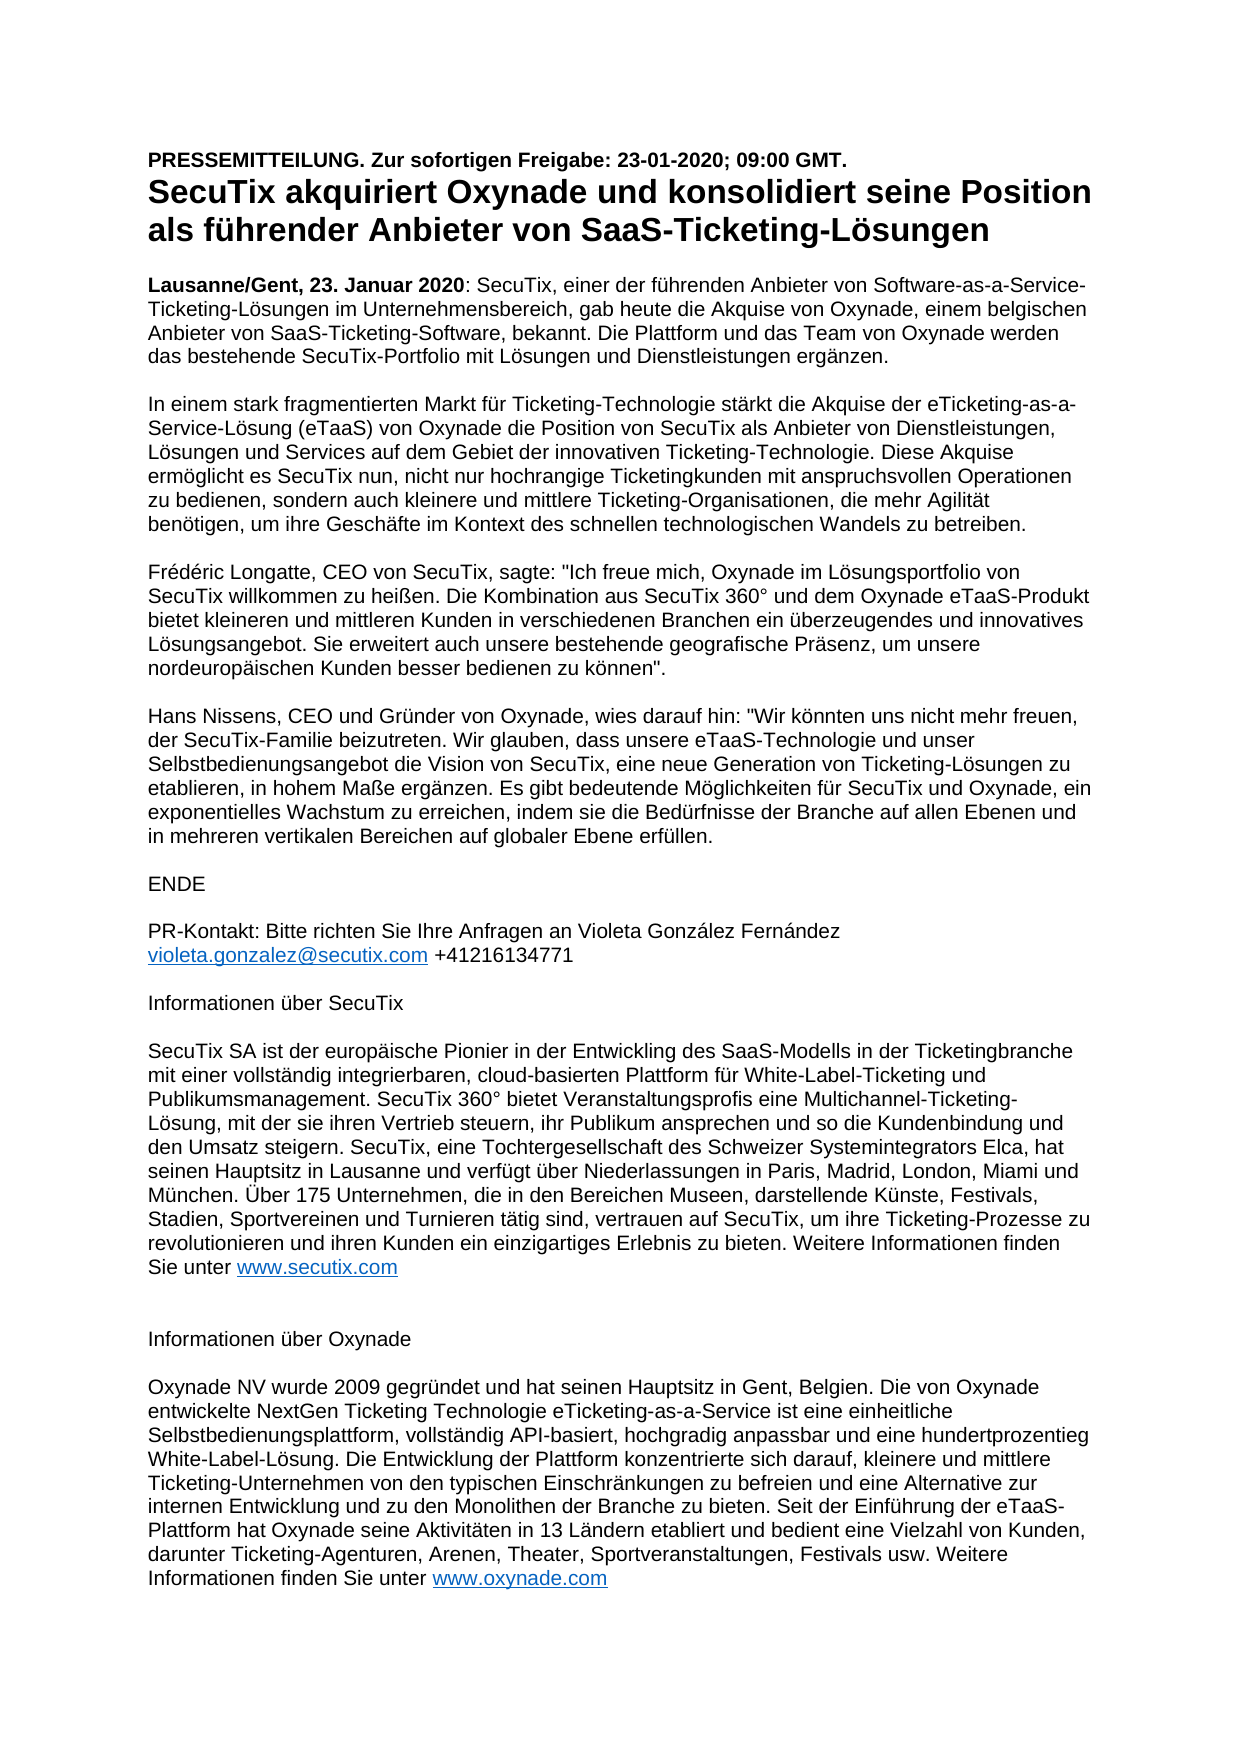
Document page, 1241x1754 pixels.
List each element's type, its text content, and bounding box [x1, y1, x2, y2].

text Oxynade NV wurde 2009 gegründet und hat seinen Hauptsitz in Gent, Belgien. Die von Oxynade entwickelte NextGen Ticketing Technologie eTicketing-as-a-Service ist eine einheitliche Selbstbedienungsplattform, vollständig API-basiert, hochgradig anpassbar und eine hundertprozentieg White-Label-Lösung. Die Entwicklung der Plattform konzentrierte sich darauf, kleinere und mittlere Ticketing-Unternehmen von den typischen Einschränkungen zu befreien und eine Alternative zur internen Entwicklung und zu den Monolithen der Branche zu bieten. Seit der Einführung der eTaaS-Plattform hat Oxynade seine Aktivitäten in 13 Ländern etabliert und bedient eine Vielzahl von Kunden, darunter Ticketing-Agenturen, Arenen, Theater, Sportveranstaltungen, Festivals usw. Weitere Informationen finden Sie unter www.oxynade.com [148, 1374, 1092, 1590]
text PRESSEMITTEILUNG. Zur sofortigen Freigabe: 23-01-2020; 09:00 GMT. [148, 148, 1092, 172]
text violeta.gonzalez@secutix.com +41216134771 [148, 943, 1092, 967]
text Hans Nissens, CEO und Gründer von Oxynade, wies darauf hin: "Wir könnten uns nicht mehr freuen, der SecuTix-Familie beizutreten. Wir glauben, dass unsere eTaaS-Technologie und unser Selbstbedienungsangebot die Vision von SecuTix, eine neue Generation von Ticketing-Lösungen zu etablieren, in hohem Maße ergänzen. Es gibt bedeutende Möglichkeiten für SecuTix und Oxynade, ein exponentielles Wachstum zu erreichen, indem sie die Bedürfnisse der Branche auf allen Ebenen und in mehreren vertikalen Bereichen auf globaler Ebene erfüllen. [148, 704, 1092, 847]
text ENDE [148, 871, 1092, 895]
text Frédéric Longatte, CEO von SecuTix, sagte: "Ich freue mich, Oxynade im Lösungsportfolio von SecuTix willkommen zu heißen. Die Kombination aus SecuTix 360° und dem Oxynade eTaaS-Produkt bietet kleineren und mittleren Kunden in verschiedenen Branchen ein überzeugendes und innovatives Lösungsangebot. Sie erweitert auch unsere bestehende geografische Präsenz, um unsere nordeuropäischen Kunden besser bedienen zu können". [148, 560, 1092, 680]
text Informationen über Oxynade [148, 1327, 1092, 1351]
text SecuTix akquiriert Oxynade und konsolidiert seine Position als führender Anbieter von SaaS-Ticketing-Lösungen [148, 172, 1092, 248]
text SecuTix SA ist der europäische Pionier in der Entwickling des SaaS-Modells in der Ticketingbranche mit einer vollständig integrierbaren, cloud-basierten Plattform für White-Label-Ticketing und Publikumsmanagement. SecuTix 360° bietet Veranstaltungsprofis eine Multichannel-Ticketing-Lösung, mit der sie ihren Vertrieb steuern, ihr Publikum ansprechen und so die Kundenbindung und den Umsatz steigern. SecuTix, eine Tochtergesellschaft des Schweizer Systemintegrators Elca, hat seinen Hauptsitz in Lausanne und verfügt über Niederlassungen in Paris, Madrid, London, Miami und München. Über 175 Unternehmen, die in den Bereichen Museen, darstellende Künste, Festivals, Stadien, Sportvereinen und Turnieren tätig sind, vertrauen auf SecuTix, um ihre Ticketing-Prozesse zu revolutionieren und ihren Kunden ein einzigartiges Erlebnis zu bieten. Weitere Informationen finden Sie unter www.secutix.com [148, 1039, 1092, 1279]
text In einem stark fragmentierten Markt für Ticketing-Technologie stärkt die Akquise der eTicketing-as-a-Service-Lösung (eTaaS) von Oxynade die Position von SecuTix als Anbieter von Dienstleistungen, Lösungen und Services auf dem Gebiet der innovativen Ticketing-Technologie. Diese Akquise ermöglicht es SecuTix nun, nicht nur hochrangige Ticketingkunden mit anspruchsvollen Operationen zu bedienen, sondern auch kleinere und mittlere Ticketing-Organisationen, die mehr Agilität benötigen, um ihre Geschäfte im Kontext des schnellen technologischen Wandels zu betreiben. [148, 392, 1092, 536]
text Lausanne/Gent, 23. Januar 2020: SecuTix, einer der führenden Anbieter von Software-as-a-Service-Ticketing-Lösungen im Unternehmensbereich, gab heute die Akquise von Oxynade, einem belgischen Anbieter von SaaS-Ticketing-Software, bekannt. Die Plattform und das Team von Oxynade werden das bestehende SecuTix-Portfolio mit Lösungen und Dienstleistungen ergänzen. [148, 272, 1092, 368]
text PR-Kontakt: Bitte richten Sie Ihre Anfragen an Violeta González Fernández [148, 919, 1092, 943]
text Informationen über SecuTix [148, 991, 1092, 1015]
